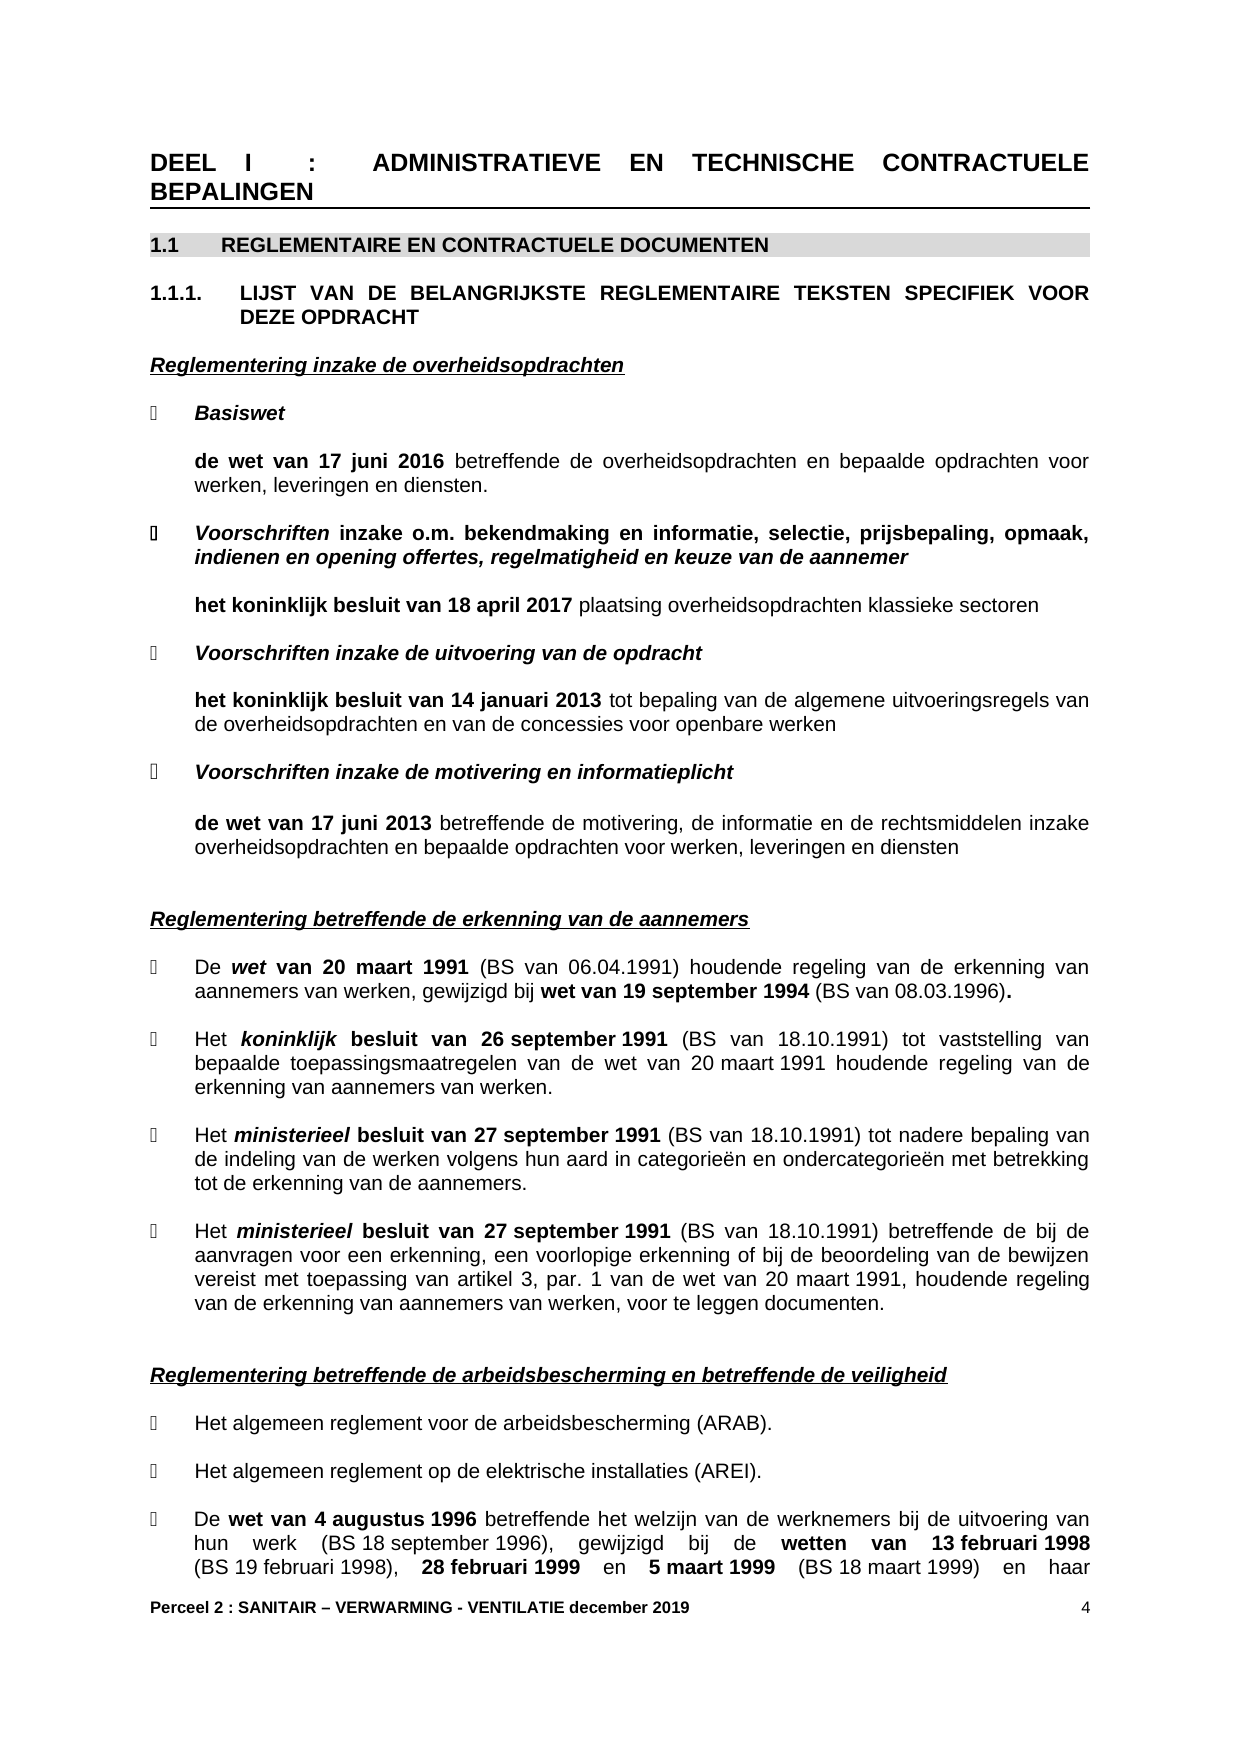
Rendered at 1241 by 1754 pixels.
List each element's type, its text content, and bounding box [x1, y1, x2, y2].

text Reglementering inzake de overheidsopdrachten [150, 353, 1090, 377]
text Het ministerieel besluit van 27 september 1991 (BS van 18.10.1991) tot nadere bepaling van de indeling van de werken volgens hun aard in categorieën en ondercategorieën met betrekking tot de erkenning van de aannemers. [150, 1123, 1090, 1195]
text Het koninklijk besluit van 26 september 1991 (BS van 18.10.1991) tot vaststelling van bepaalde toepassingsmaatregelen van de wet van 20 maart 1991 houdende regeling van de erkenning van aannemers van werken. [150, 1027, 1090, 1099]
text 1.1 REGLEMENTAIRE EN CONTRACTUELE DOCUMENTEN [150, 233, 1090, 257]
text Voorschriften inzake o.m. bekendmaking en informatie, selectie, prijsbepaling, opmaak, indienen en opening offertes, regelmatigheid en keuze van de aannemer [150, 520, 1090, 568]
text Voorschriften inzake de motivering en informatieplicht [150, 760, 1090, 785]
text De wet van 20 maart 1991 (BS van 06.04.1991) houdende regeling van de erkenning van aannemers van werken, gewijzigd bij wet van 19 september 1994 (BS van 08.03.1996). [150, 955, 1090, 1003]
text Basiswet [150, 401, 1090, 424]
text Het algemeen reglement voor de arbeidsbescherming (ARAB). [150, 1410, 1090, 1434]
text Reglementering betreffende de arbeidsbescherming en betreffende de veiligheid [150, 1362, 1090, 1386]
text Voorschriften inzake de uitvoering van de opdracht [150, 640, 1090, 664]
subtitle DEEL I : ADMINISTRATIEVE EN TECHNISCHE CONTRACTUELE BEPALINGEN [150, 148, 1090, 207]
text 1.1.1. LIJST VAN DE BELANGRIJKSTE REGLEMENTAIRE TEKSTEN SPECIFIEK VOOR DEZE OPDRACHT [150, 281, 1090, 329]
text het koninklijk besluit van 14 januari 2013 tot bepaling van de algemene uitvoeringsregels van de overheidsopdrachten en van de concessies voor openbare werken [194, 688, 1090, 736]
text Reglementering betreffende de erkenning van de aannemers [150, 907, 1090, 931]
text de wet van 17 juni 2013 betreffende de motivering, de informatie en de rechtsmiddelen inzake overheidsopdrachten en bepaalde opdrachten voor werken, leveringen en diensten [194, 811, 1090, 859]
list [150, 1506, 1090, 1578]
text Het ministerieel besluit van 27 september 1991 (BS van 18.10.1991) betreffende de bij de aanvragen voor een erkenning, een voorlopige erkenning of bij de beoordeling van de bewijzen vereist met toepassing van artikel 3, par. 1 van de wet van 20 maart 1991, houdende regeling van de erkenning van aannemers van werken, voor te leggen documenten. [150, 1219, 1090, 1314]
text het koninklijk besluit van 18 april 2017 plaatsing overheidsopdrachten klassieke sectoren [194, 592, 1090, 616]
text de wet van 17 juni 2016 betreffende de overheidsopdrachten en bepaalde opdrachten voor werken, leveringen en diensten. [194, 448, 1090, 496]
text Het algemeen reglement op de elektrische installaties (AREI). [150, 1458, 1090, 1482]
